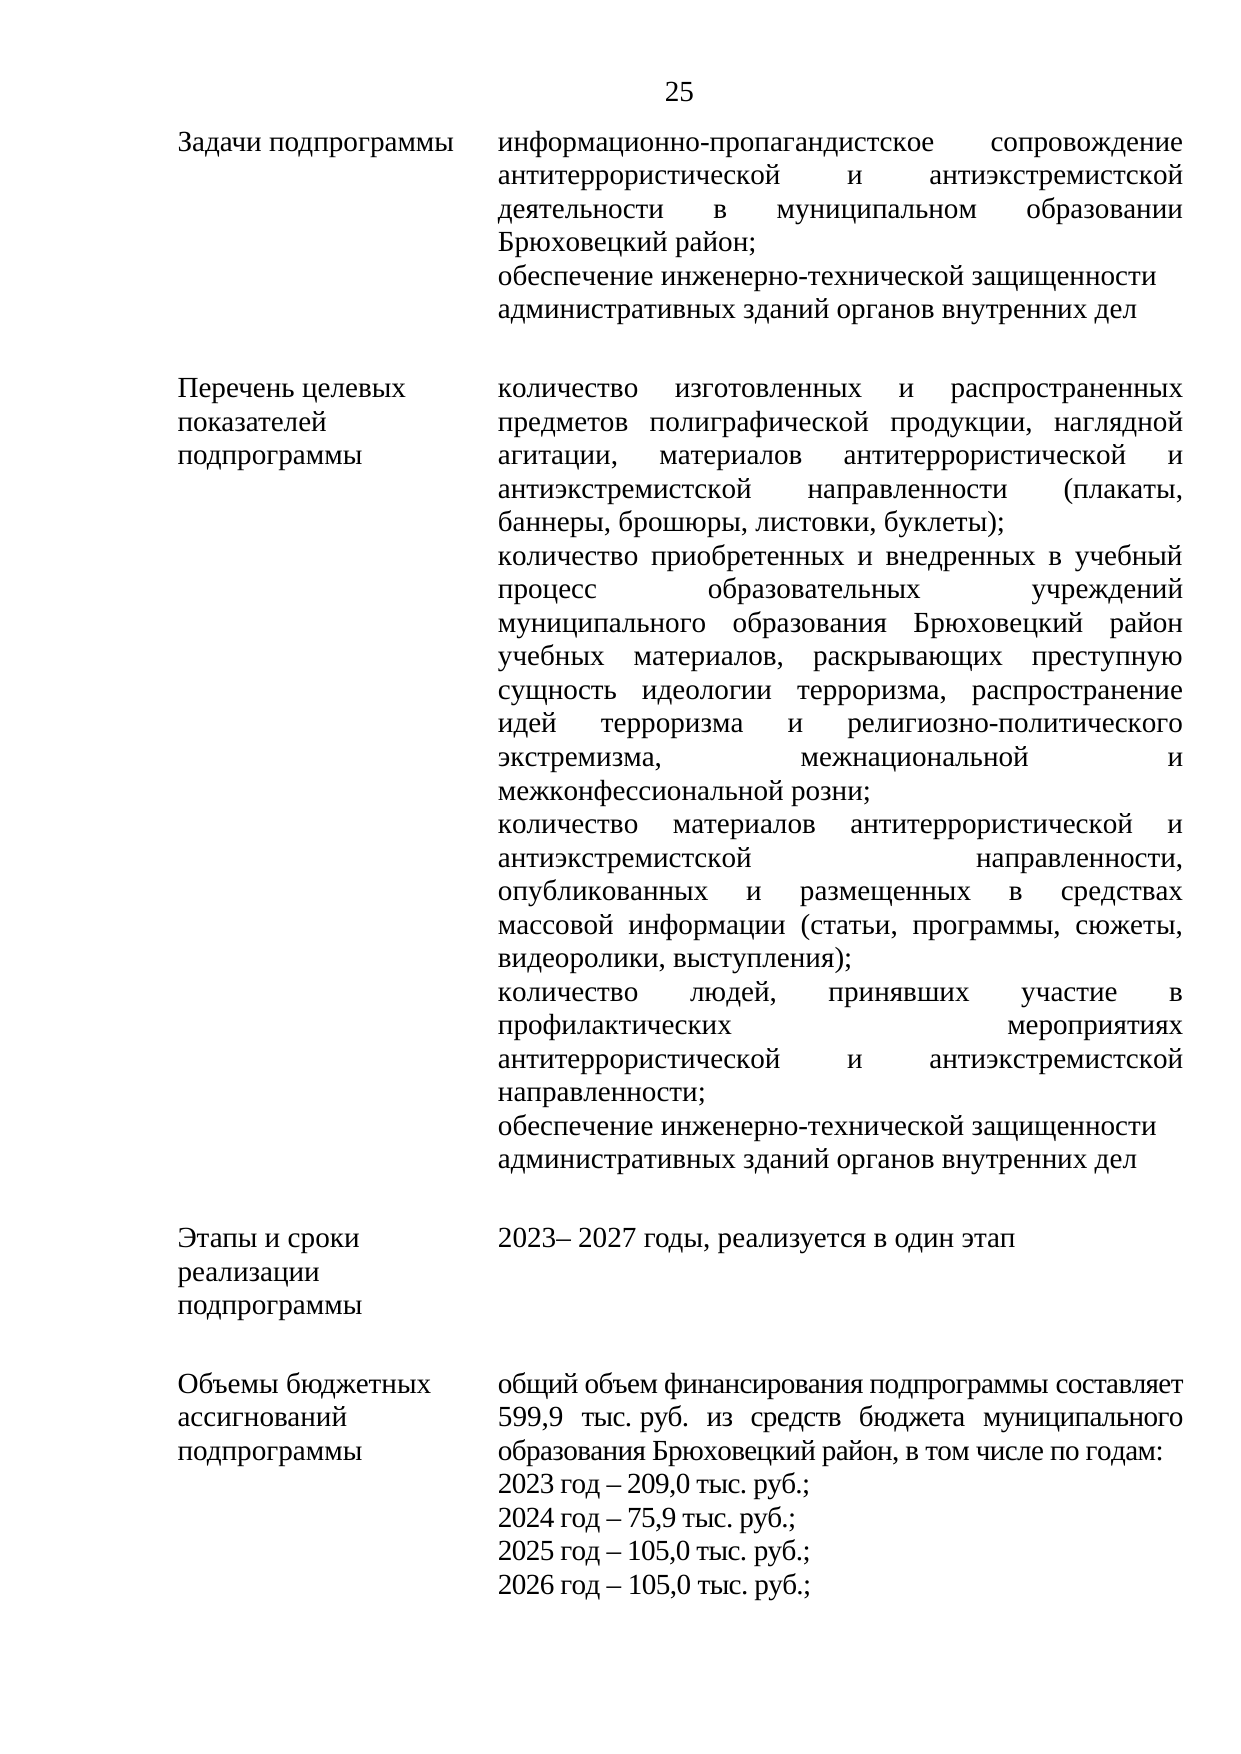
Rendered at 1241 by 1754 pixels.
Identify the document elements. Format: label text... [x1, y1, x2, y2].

table_cell количество изготовленных и распространенных предметов полиграфической продукции, наглядной агитации, материалов антитеррористической и антиэкстремистской направленности (плакаты, баннеры, брошюры, листовки, буклеты); количество приобретенных и внедренных в учебный процесс образовательных учреждений муниципального образования Брюховецкий район учебных материалов, раскрывающих преступную сущность идеологии терроризма, распространение идей терроризма и религиозно-политического экстремизма, межнациональной и межконфессиональной розни; количество материалов антитеррористической и антиэкстремистской направленности, опубликованных и размещенных в средствах массовой информации (статьи, программы, сюжеты, видеоролики, выступления); количество людей, принявших участие в профилактических мероприятиях антитеррористической и антиэкстремистской направленности; обеспечение инженерно-технической защищенности административных зданий органов внутренних дел [492, 364, 1189, 1214]
table_cell Задачи подпрограммы [171, 118, 492, 364]
table_cell Перечень целевых показателей подпрограммы [171, 364, 492, 1214]
table_cell 2023– 2027 годы, реализуется в один этап [492, 1214, 1189, 1360]
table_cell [492, 1360, 1189, 1606]
table_cell информационно-пропагандистское сопровождение антитеррористической и антиэкстремистской деятельности в муниципальном образовании Брюховецкий район; обеспечение инженерно-технической защищенности административных зданий органов внутренних дел [492, 118, 1189, 364]
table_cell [171, 1360, 492, 1606]
table_cell Этапы и сроки реализации подпрограммы [171, 1214, 492, 1360]
